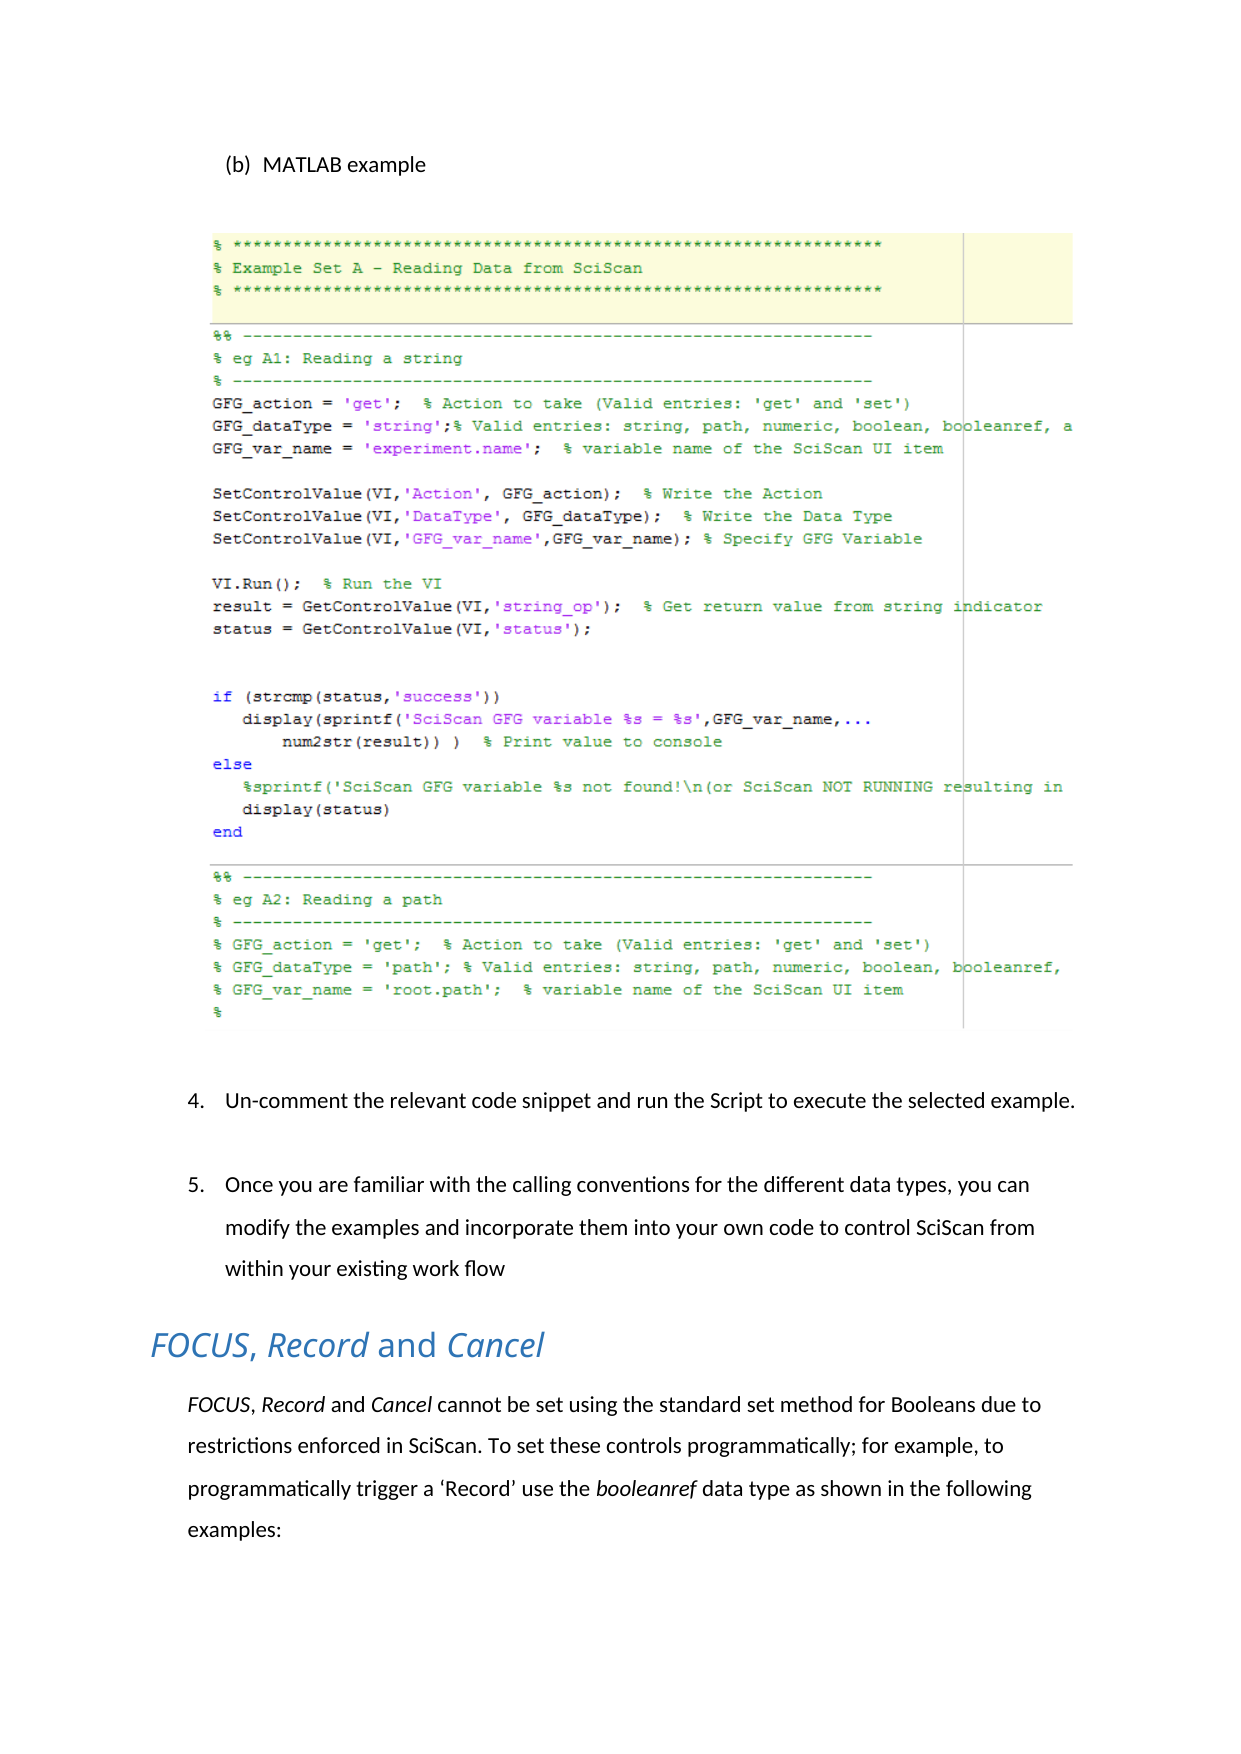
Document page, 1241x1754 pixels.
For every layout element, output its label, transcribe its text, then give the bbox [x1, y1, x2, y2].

list Un-comment the relevant code snippet and run the Script to execute the selected example. [187, 1087, 1090, 1115]
text FOCUS, Record and Cancel cannot be set using the standard set method for Booleans due to restrictions enforced in SciScan. To set these controls programmatically; for example, to programmatically trigger a ‘Record’ use the booleanref data type as shown in the following examples: [187, 1390, 1090, 1544]
list Once you are familiar with the calling conventions for the different data types, you can modify the examples and incorporate them into your own code to control SciScan from within your existing work flow [187, 1171, 1090, 1283]
picture [205, 233, 1073, 1031]
subtitle FOCUS, Record and Cancel [150, 1322, 1090, 1367]
list MATLAB example [225, 150, 1090, 178]
